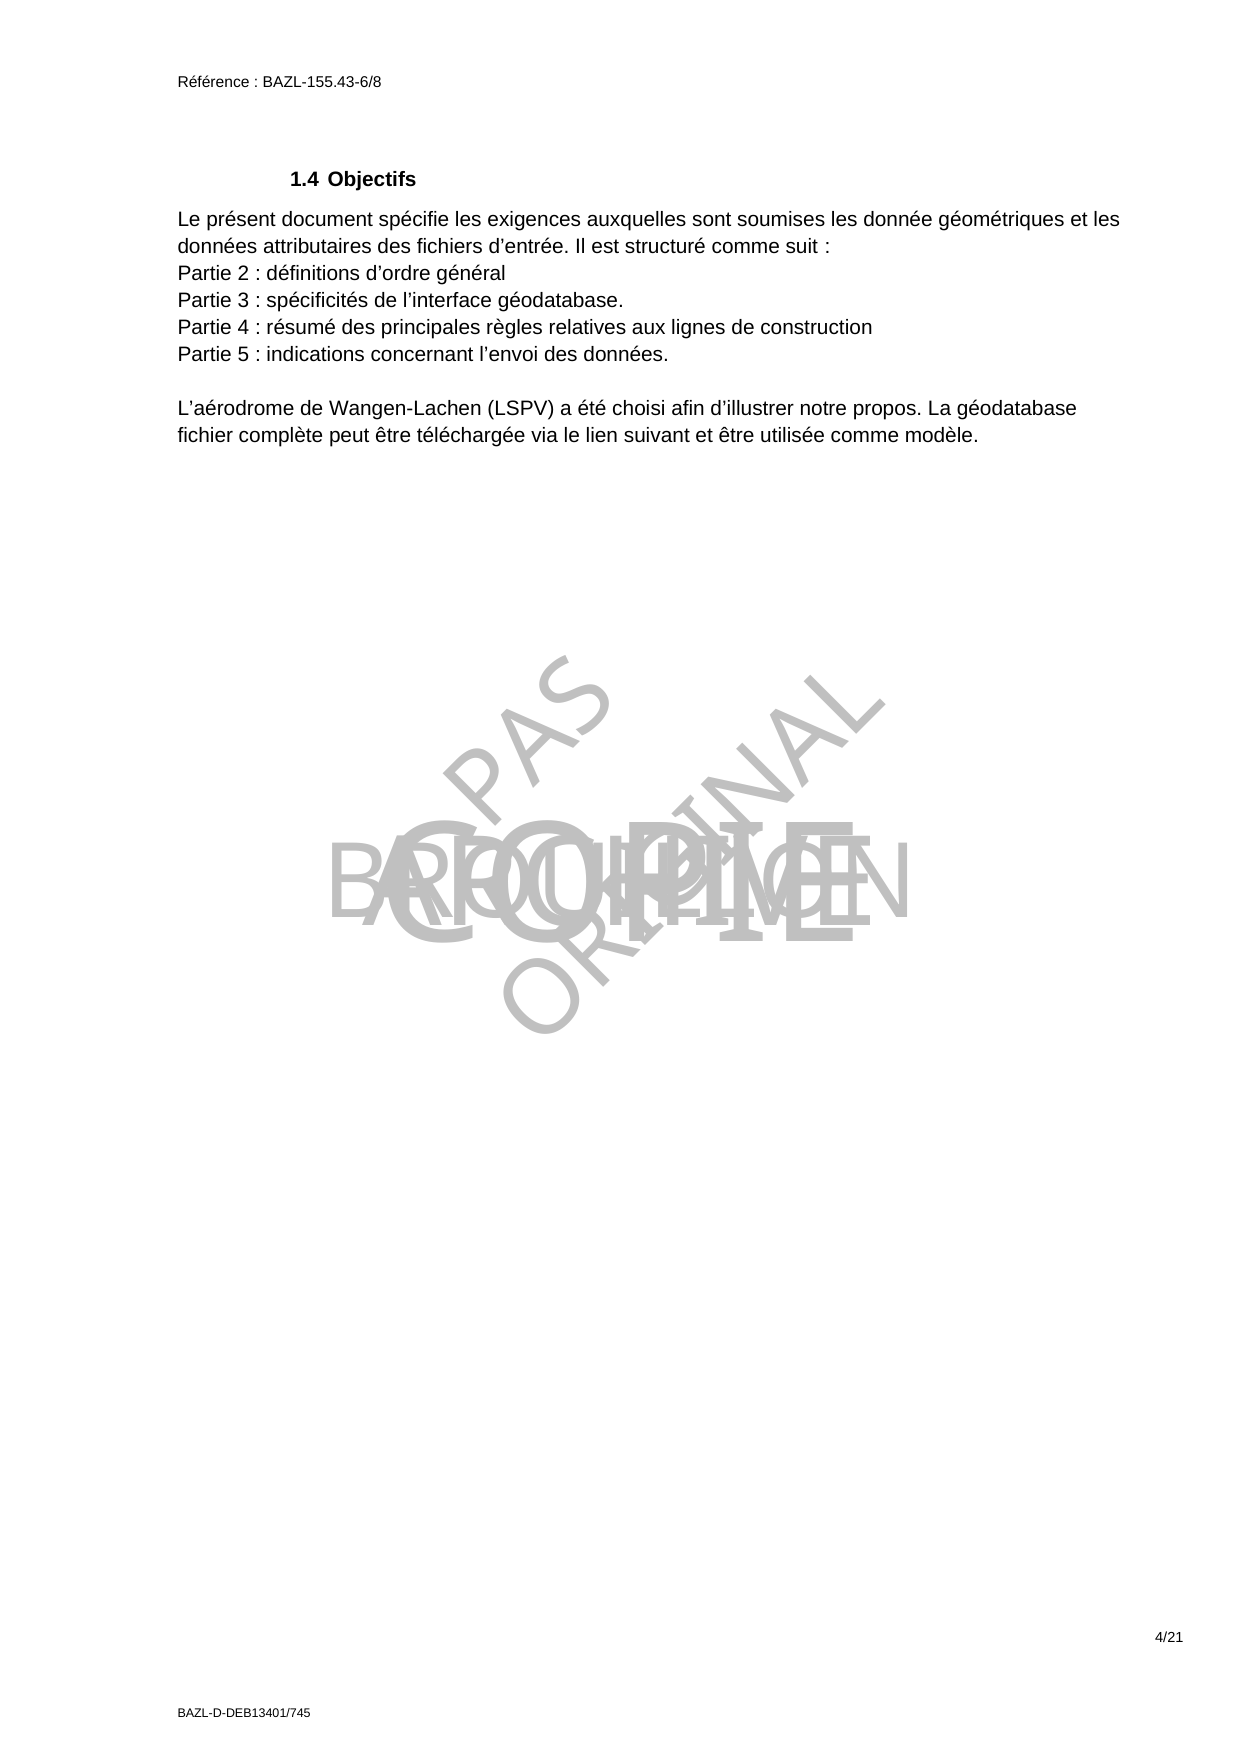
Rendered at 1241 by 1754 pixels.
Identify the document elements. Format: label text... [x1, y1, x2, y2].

subtitle Objectifs [290, 137, 1128, 191]
text Le présent document spécifie les exigences auxquelles sont soumises les donnée géométriques et les données attributaires des fichiers d’entrée. Il est structuré comme suit : Partie 2 : définitions d’ordre général Partie 3 : spécificités de l’interface géodatabase. Partie 4 : résumé des principales règles relatives aux lignes de construction Partie 5 : indications concernant l’envoi des données. [177, 203, 1128, 366]
text L’aérodrome de Wangen-Lachen (LSPV) a été choisi afin d’illustrer notre propos. La géodatabase fichier complète peut être téléchargée via le lien suivant et être utilisée comme modèle. [177, 393, 1128, 447]
